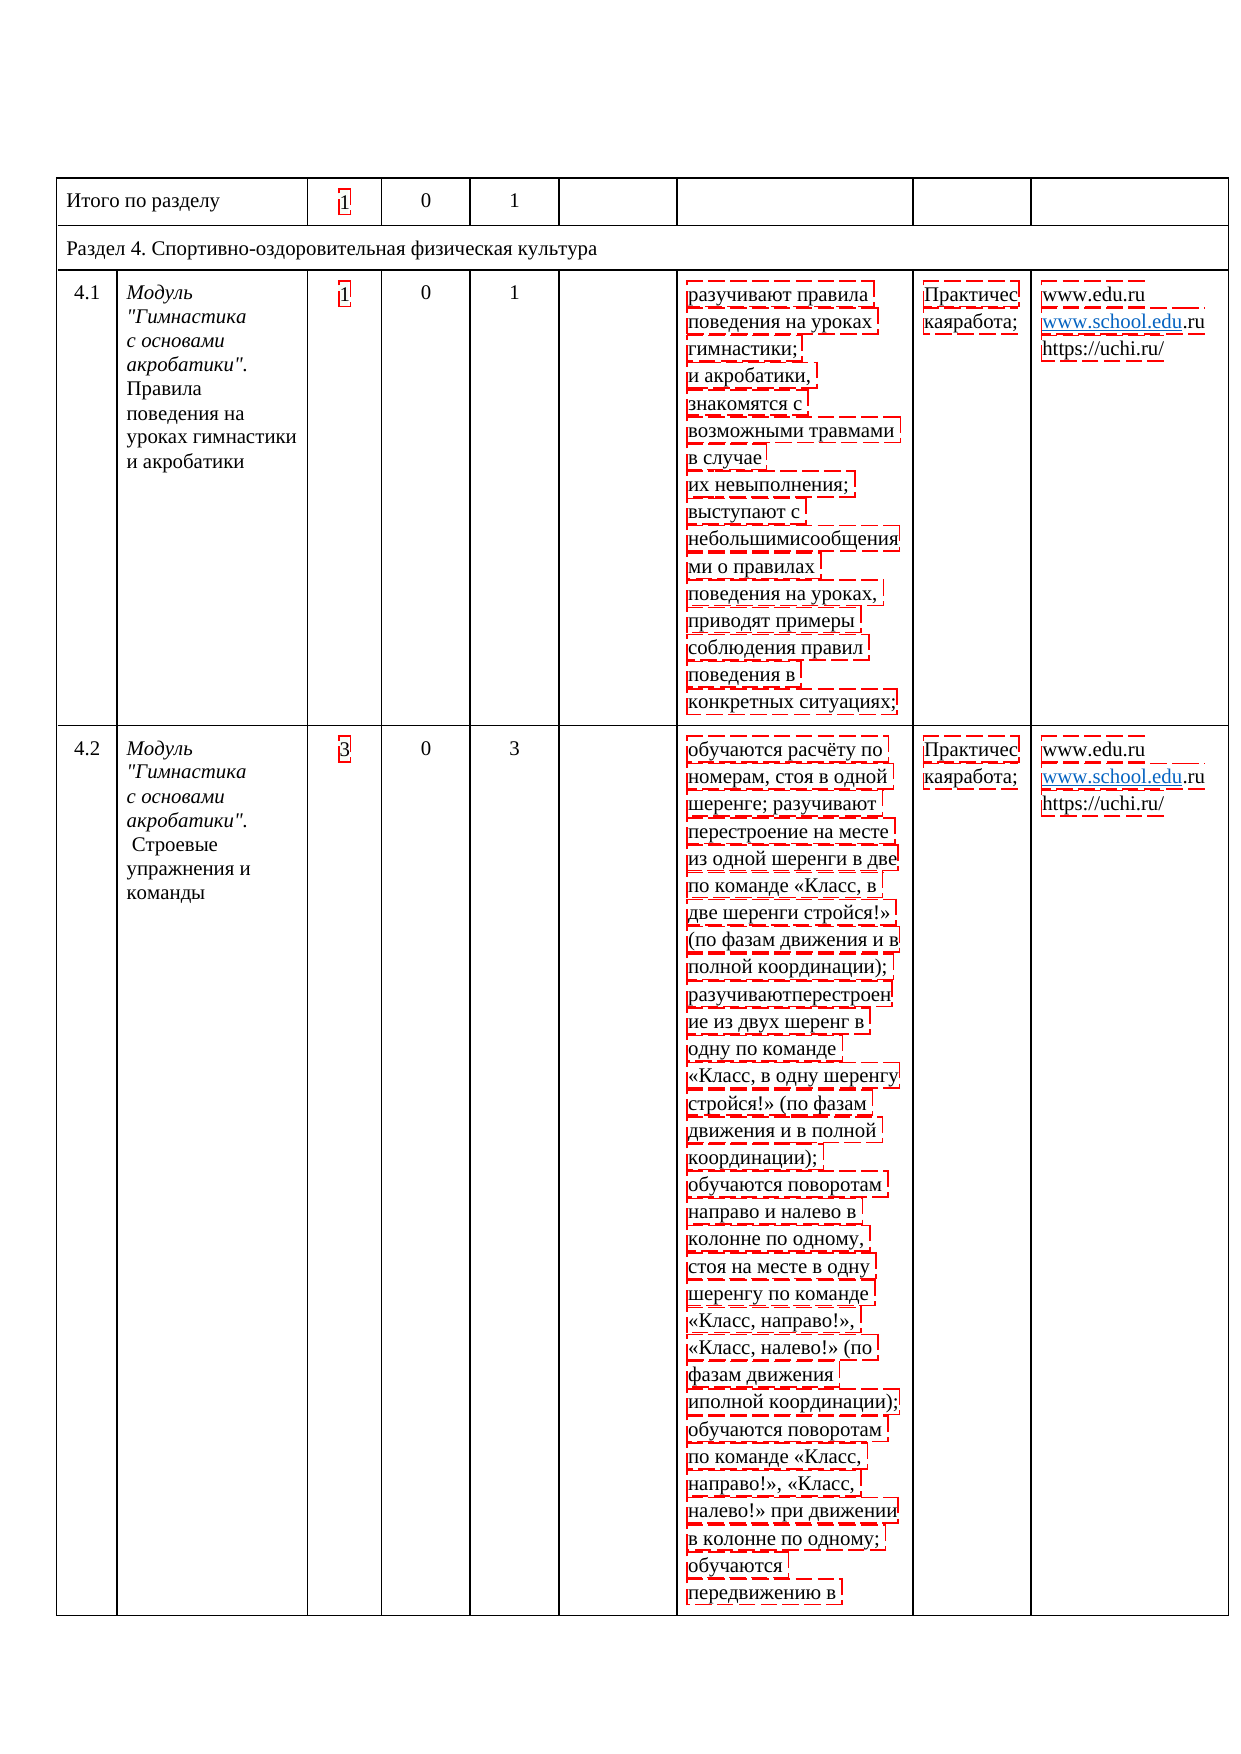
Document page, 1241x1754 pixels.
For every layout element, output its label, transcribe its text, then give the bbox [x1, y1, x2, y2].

table_cell 1 [308, 179, 381, 225]
table_cell разучивают правила поведения на уроках гимнастики; и акробатики, знакомятся с возможными травмами в случае их невыполнения; выступают с небольшимисообщениями о правилах поведения на уроках, приводят примеры соблюдения правил поведения в конкретных ситуациях; [678, 271, 912, 724]
table_cell [1032, 179, 1228, 225]
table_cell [1032, 271, 1228, 724]
table_cell Практическаяработа; [914, 726, 1030, 1615]
table_cell 3 [471, 726, 558, 1615]
table_cell [678, 179, 912, 225]
table_cell 4.2 [57, 726, 116, 1615]
table_cell 3 [308, 726, 381, 1615]
table_cell Итого по разделу [57, 179, 307, 225]
table_cell 1 [308, 271, 381, 724]
table_cell Практическаяработа; [914, 271, 1030, 724]
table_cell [118, 726, 307, 1615]
table_cell Модуль "Гимнастика с основами акробатики". Правила поведения на уроках гимнастики и акробатики [118, 271, 307, 724]
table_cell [678, 726, 912, 1615]
table_cell Раздел 4. Спортивно-оздоровительная физическая культура [57, 226, 1228, 269]
table_cell 1 [471, 179, 558, 225]
table_cell 1 [471, 271, 558, 724]
table_cell [560, 271, 676, 724]
table_cell [560, 179, 676, 225]
table_cell [914, 179, 1030, 225]
table_cell 0 [382, 726, 469, 1615]
table_cell 0 [382, 271, 469, 724]
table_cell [1032, 726, 1228, 1615]
table_cell [560, 726, 676, 1615]
table_cell 4.1 [57, 270, 116, 724]
table_cell 0 [382, 179, 469, 225]
